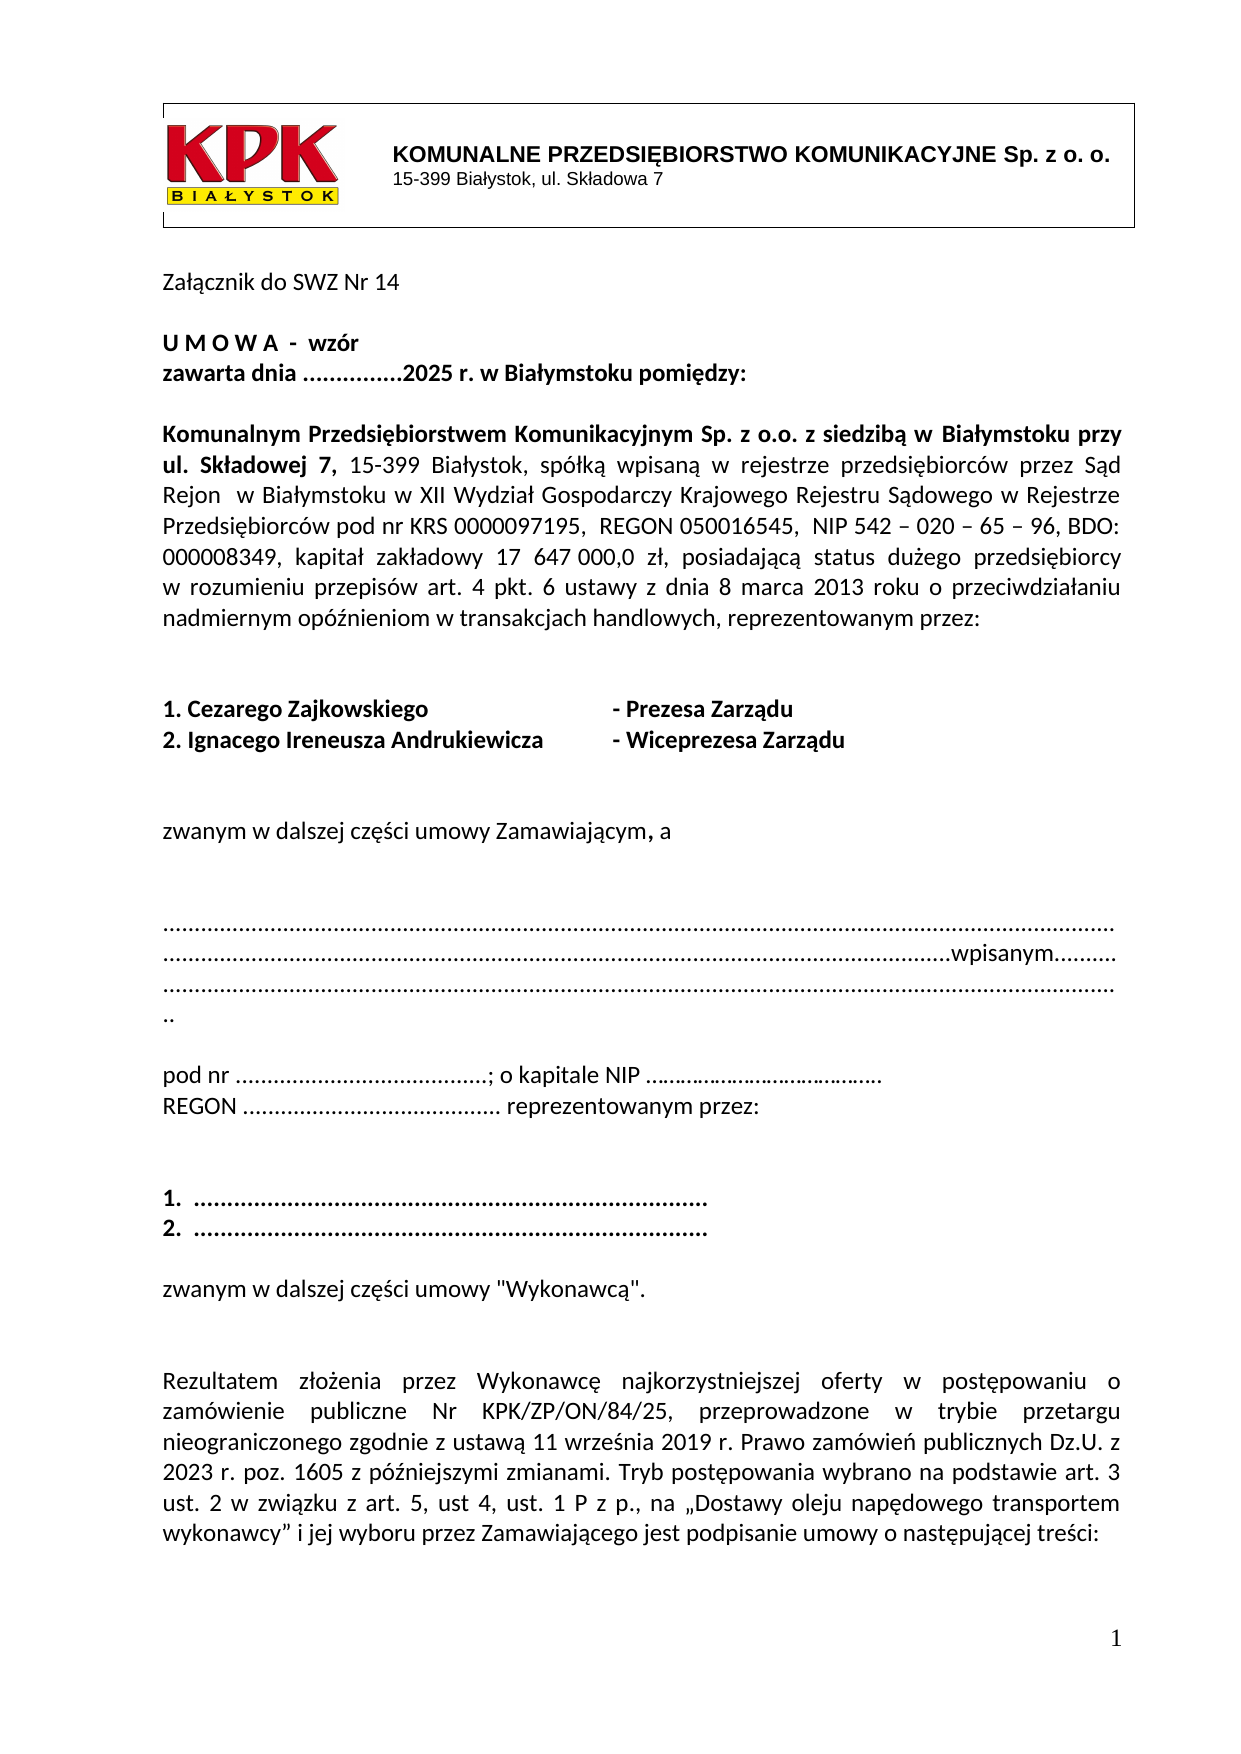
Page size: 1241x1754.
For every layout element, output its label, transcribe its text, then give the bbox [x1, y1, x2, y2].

table_header KOMUNALNE PRZEDSIĘBIORSTWO KOMUNIKACYJNE Sp. z o. o. 15-399 Białystok, ul. Składowa 7 [381, 104, 1134, 227]
text Rezultatem złożenia przez Wykonawcę najkorzystniejszej oferty w postępowaniu o zamówienie publiczne Nr KPK/ZP/ON/84/25, przeprowadzone w trybie przetargu nieograniczonego zgodnie z ustawą 11 września 2019 r. Prawo zamówień publicznych Dz.U. z 2023 r. poz. 1605 z późniejszymi zmianami. Tryb postępowania wybrano na podstawie art. 3 ust. 2 w związku z art. 5, ust 4, ust. 1 P z p., na „Dostawy oleju napędowego transportem wykonawcy” i jej wyboru przez Zamawiającego jest podpisanie umowy o następującej treści: [162, 1365, 1122, 1548]
text 1. ............................................................................. [162, 1182, 1122, 1212]
text ....................................................................................................................................................................................................................................................................................wpisanym................................................................................................................................................................... [162, 907, 1122, 1029]
text REGON ......................................... reprezentowanym przez: [162, 1090, 1122, 1121]
text 2. Ignacego Ireneusza Andrukiewicza - Wiceprezesa Zarządu [162, 724, 1122, 754]
text Komunalnym Przedsiębiorstwem Komunikacyjnym Sp. z o.o. z siedzibą w Białymstoku przy ul. Składowej 7, 15-399 Białystok, spółką wpisaną w rejestrze przedsiębiorców przez Sąd Rejon w Białymstoku w XII Wydział Gospodarczy Krajowego Rejestru Sądowego w Rejestrze Przedsiębiorców pod nr KRS 0000097195, REGON 050016545, NIP 542 – 020 – 65 – 96, BDO: 000008349, kapitał zakładowy 17 647 000,0 zł, posiadającą status dużego przedsiębiorcy w rozumieniu przepisów art. 4 pkt. 6 ustawy z dnia 8 marca 2013 roku o przeciwdziałaniu nadmiernym opóźnieniom w transakcjach handlowych, reprezentowanym przez: [162, 419, 1122, 632]
picture [163, 118, 346, 212]
text zwanym w dalszej części umowy Zamawiającym, a [162, 815, 1122, 846]
text 2. ............................................................................. [162, 1212, 1122, 1243]
text pod nr ........................................; o kapitale NIP ………………………………….. [162, 1059, 1122, 1090]
text U M O W A - wzór [162, 327, 1122, 358]
text zwanym w dalszej części umowy "Wykonawcą". [162, 1273, 1122, 1304]
table_header [164, 104, 381, 227]
text 1. Cezarego Zajkowskiego - Prezesa Zarządu [162, 693, 1122, 724]
text Załącznik do SWZ Nr 14 [162, 266, 1122, 297]
text zawarta dnia ...............2025 r. w Białymstoku pomiędzy: [162, 358, 1122, 388]
